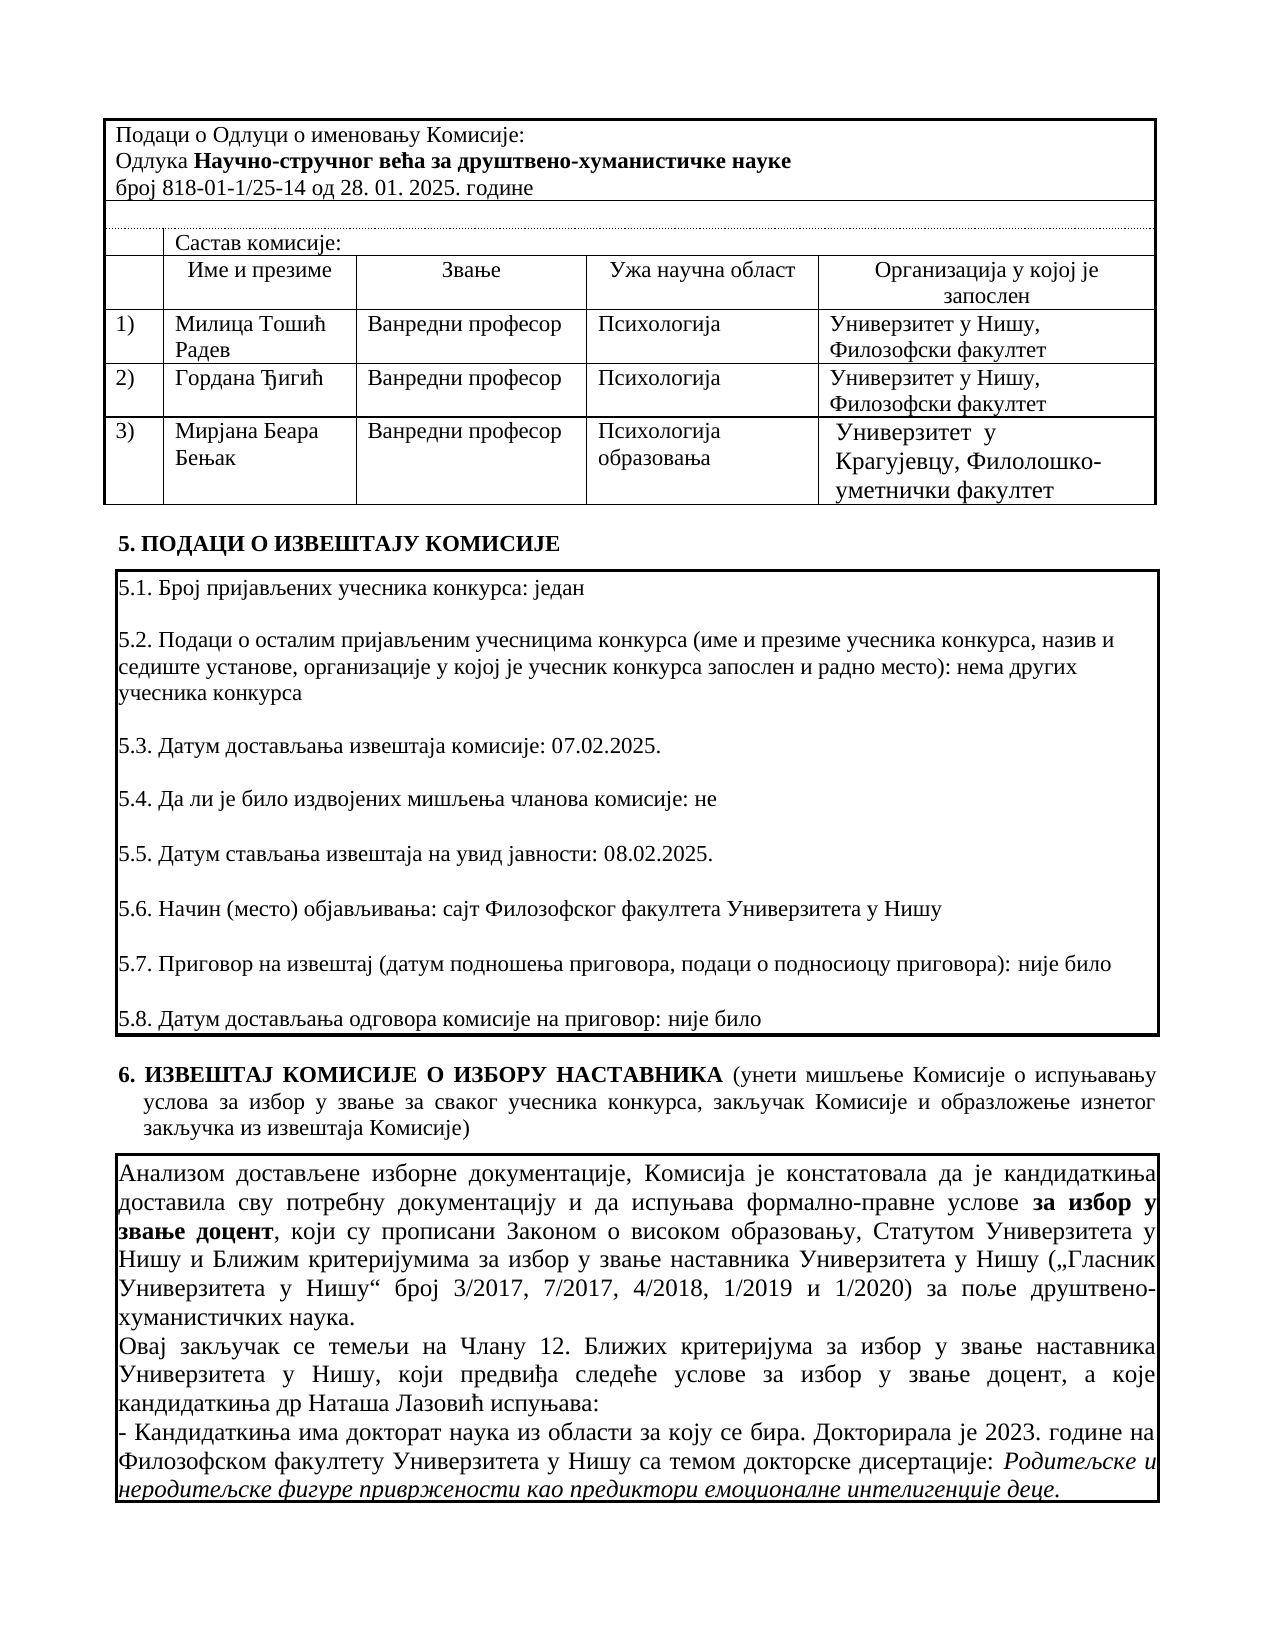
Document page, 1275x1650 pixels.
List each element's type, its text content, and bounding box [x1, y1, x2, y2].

text 6. ИЗВЕШТАЈ КОМИСИЈЕ О ИЗБОРУ НАСТАВНИКА (унети мишљење Комисије о испуњавању услова за избор у звање за сваког учесника конкурса, закључак Комисије и образложење изнетог закључка из извештаја Комисије) [118, 1062, 1157, 1141]
table_cell Психологија [587, 310, 818, 363]
text 5.3. Датум достављања извештаја комисије: 07.02.2025. [118, 732, 1157, 758]
table_cell Универзитет у Нишу, Филозофски факултет [819, 310, 1154, 363]
table_cell Име и презиме [164, 256, 356, 309]
table_cell Психологија образовања [587, 418, 818, 504]
text 5.8. Датум достављања одговора комисије на приговор: није било [118, 1000, 1157, 1033]
table_cell Милица Тошић Радев [164, 310, 356, 363]
table_header Подаци о Одлуци о именовању Комисије: Одлука Научно-стручног већа за друштвено-хуманистичке науке број 818-01-1/25-14 од 28. 01. 2025. године [106, 121, 1154, 200]
table_cell Гордана Ђигић [164, 364, 356, 416]
text 5.6. Начин (место) објављивања: сајт Филозофског факултета Универзитета у Нишу [118, 895, 1157, 921]
text Овај закључак се темељи на Члану 12. Ближих критеријума за избор у звање наставника Универзитета у Нишу, који предвиђа следеће услове за избор у звање доцент, а које кандидаткиња др Наташа Лазовић испуњава: [118, 1331, 1157, 1417]
table_cell Ванредни професор [357, 364, 586, 416]
table_cell 2) [106, 364, 163, 416]
table_cell 3) [106, 418, 163, 504]
table_cell Састав комисије: [164, 228, 1154, 255]
text 5.5. Датум стављања извештаја на увид јавности: 08.02.2025. [118, 840, 1157, 866]
table_cell [106, 256, 163, 309]
text 5.7. Приговор на извештај (датум подношења приговора, подаци о подносиоцу приговора): није било [118, 950, 1157, 976]
text - Кандидаткиња има докторат наука из области за коју се бира. Докторирала је 2023. године на Филозофском факултету Универзитета у Нишу са темом докторске дисертације: Родитељске и неродитељске фигуре привржености као предиктори емоционалне интелигенције деце. [118, 1417, 1157, 1500]
table_cell Универзитет у Крагујевцу, Филолошко-уметнички факултет [819, 418, 1154, 504]
table_cell 1) [106, 310, 163, 363]
table_cell Организација у којој је запослен [819, 256, 1154, 309]
text 5.4. Да ли је било издвојених мишљења чланова комисије: не [118, 784, 1157, 811]
table_cell Универзитет у Нишу, Филозофски факултет [819, 364, 1154, 416]
table_cell Ванредни професор [357, 418, 586, 504]
table_cell [106, 228, 163, 255]
text 5. ПОДАЦИ О ИЗВЕШТАЈУ КОМИСИЈЕ [118, 530, 1157, 556]
text 5.2. Подаци о осталим пријављеним учесницима конкурса (име и презиме учесника конкурса, назив и седиште установе, организације у којој је учесник конкурса запослен и радно место): нема других учесника конкурса [118, 626, 1157, 732]
table_cell Психологија [587, 364, 818, 416]
text 5.1. Број пријављених учесника конкурса: један [118, 572, 1157, 600]
table_cell [106, 201, 1154, 228]
table_cell Мирјана Беара Бењак [164, 418, 356, 504]
table_cell Ужа научна област [587, 256, 818, 309]
table_cell Звање [357, 256, 586, 309]
table_cell Ванредни професор [357, 310, 586, 363]
text Анализом достављене изборне документације, Комисија је констатовала да je кандидаткињa доставилa сву потребну документацију и да испуњава формално-правне услове за избор у звање доцент, који су прописани Законом о високом образовању, Статутом Универзитета у Нишу и Ближим критеријумима за избор у звање наставника Универзитета у Нишу („Гласник Универзитета у Нишу“ број 3/2017, 7/2017, 4/2018, 1/2019 и 1/2020) за поље друштвено-хуманистичких наука. [118, 1156, 1157, 1331]
